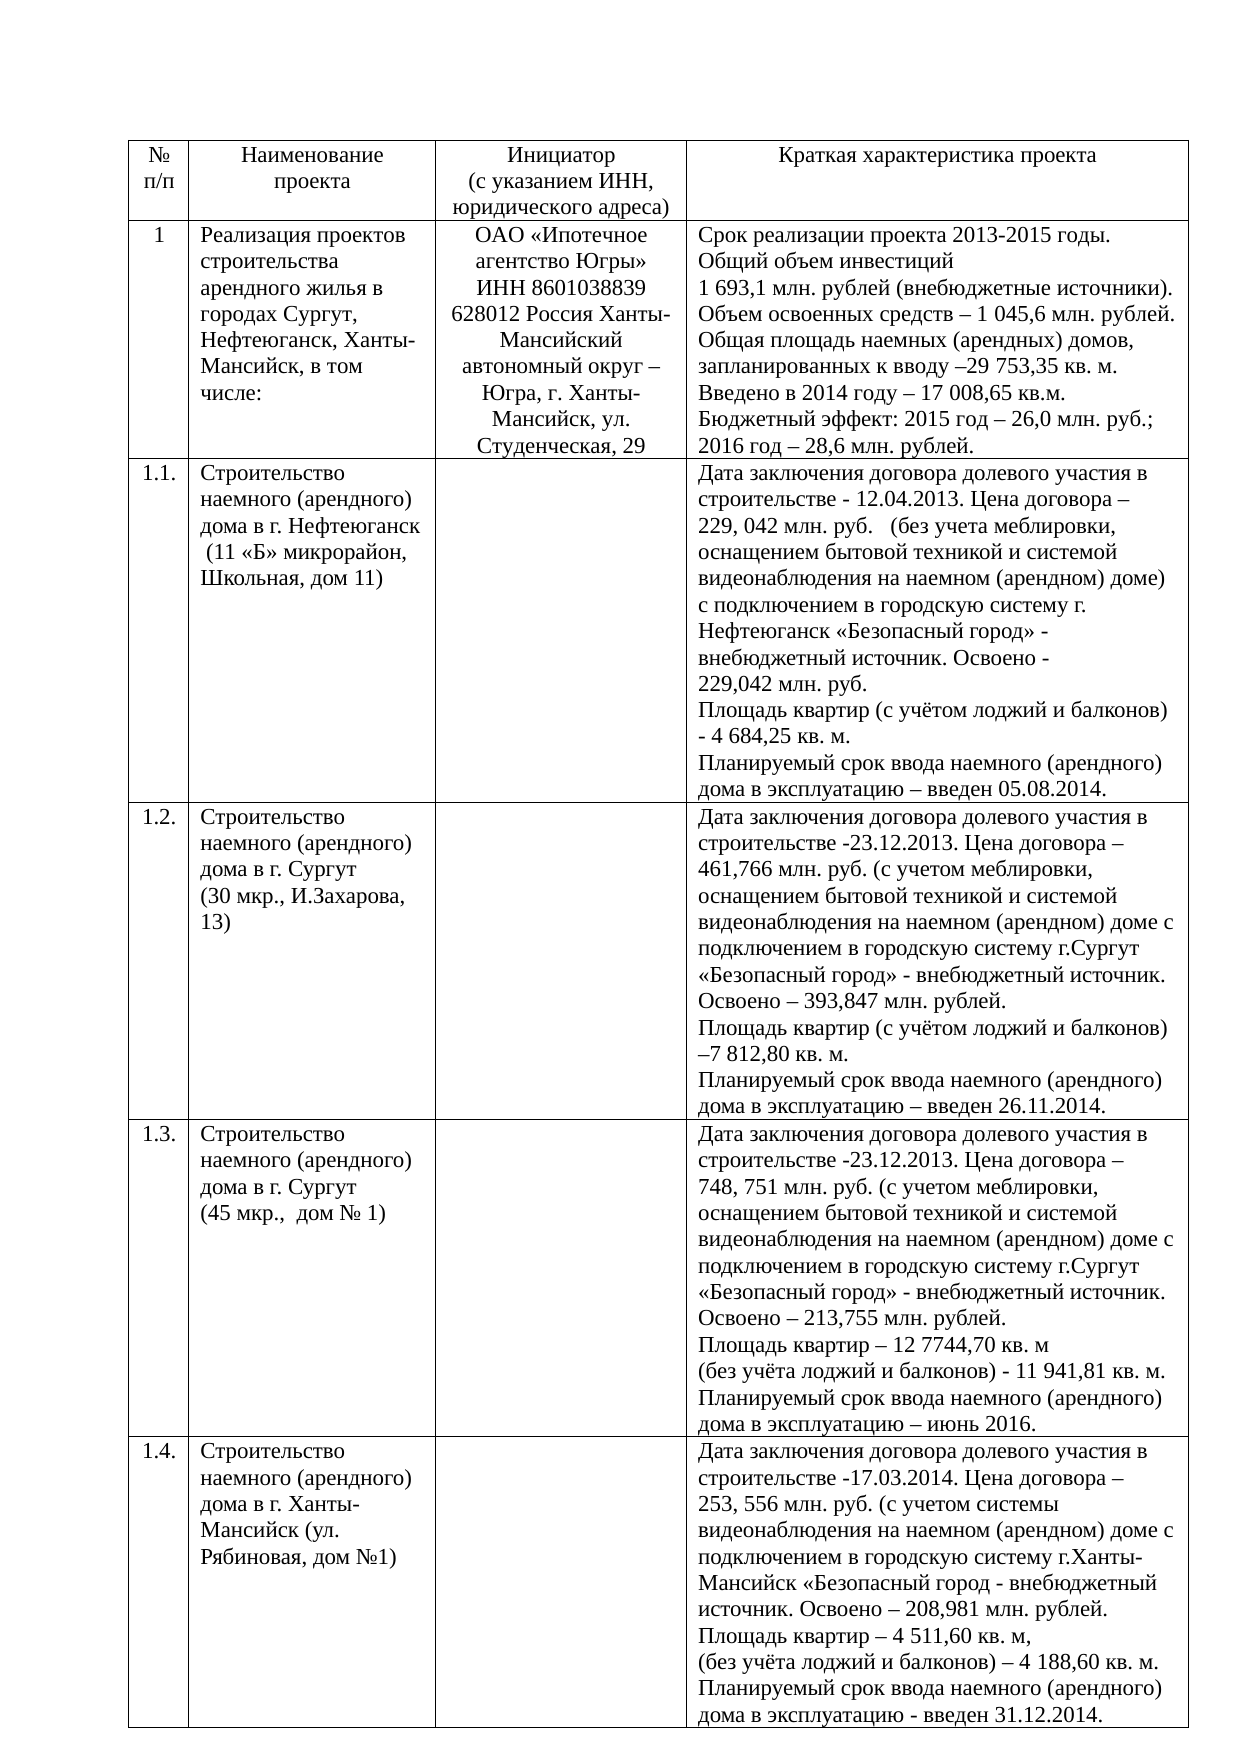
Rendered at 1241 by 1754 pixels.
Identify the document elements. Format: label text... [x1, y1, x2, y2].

table_cell [436, 803, 686, 1119]
table_cell Срок реализации проекта 2013-2015 годы. Общий объем инвестиций 1 693,1 млн. рублей (внебюджетные источники). Объем освоенных средств – 1 045,6 млн. рублей. Общая площадь наемных (арендных) домов, запланированных к вводу –29 753,35 кв. м. Введено в 2014 году – 17 008,65 кв.м. Бюджетный эффект: 2015 год – 26,0 млн. руб.; 2016 год – 28,6 млн. рублей. [687, 221, 1188, 458]
table_cell 1 [129, 221, 188, 458]
table_header Краткая характеристика проекта [687, 141, 1188, 220]
table_cell Дата заключения договора долевого участия в строительстве -23.12.2013. Цена договора – 748, 751 млн. руб. (с учетом меблировки, оснащением бытовой техникой и системой видеонаблюдения на наемном (арендном) доме с подключением в городскую систему г.Сургут «Безопасный город» - внебюджетный источник. Освоено – 213,755 млн. рублей. Площадь квартир – 12 7744,70 кв. м (без учёта лоджий и балконов) - 11 941,81 кв. м. Планируемый срок ввода наемного (арендного) дома в эксплуатацию – июнь 2016. [687, 1120, 1188, 1436]
table_cell Строительство наемного (арендного) дома в г. Нефтеюганск (11 «Б» микрорайон, Школьная, дом 11) [189, 459, 435, 802]
table_header № п/п [129, 141, 188, 220]
table_cell 1.2. [129, 803, 188, 1119]
table_cell Строительство наемного (арендного) дома в г. Сургут (30 мкр., И.Захарова, 13) [189, 803, 435, 1119]
table_cell Реализация проектов строительства арендного жилья в городах Сургут, Нефтеюганск, Ханты-Мансийск, в том числе: [189, 221, 435, 458]
table_cell 1.3. [129, 1120, 188, 1436]
table_cell Дата заключения договора долевого участия в строительстве -23.12.2013. Цена договора – 461,766 млн. руб. (с учетом меблировки, оснащением бытовой техникой и системой видеонаблюдения на наемном (арендном) доме с подключением в городскую систему г.Сургут «Безопасный город» - внебюджетный источник. Освоено – 393,847 млн. рублей. Площадь квартир (с учётом лоджий и балконов) –7 812,80 кв. м. Планируемый срок ввода наемного (арендного) дома в эксплуатацию – введен 26.11.2014. [687, 803, 1188, 1119]
table_header Наименование проекта [189, 141, 435, 220]
table_cell Дата заключения договора долевого участия в строительстве -17.03.2014. Цена договора – 253, 556 млн. руб. (с учетом системы видеонаблюдения на наемном (арендном) доме с подключением в городскую систему г.Ханты-Мансийск «Безопасный город - внебюджетный источник. Освоено – 208,981 млн. рублей. Площадь квартир – 4 511,60 кв. м, (без учёта лоджий и балконов) – 4 188,60 кв. м. Планируемый срок ввода наемного (арендного) дома в эксплуатацию - введен 31.12.2014. [687, 1437, 1188, 1727]
table_cell ОАО «Ипотечное агентство Югры» ИНН 8601038839 628012 Россия Ханты-Мансийский автономный округ – Югра, г. Ханты-Мансийск, ул. Студенческая, 29 [436, 221, 686, 458]
table_header Инициатор (с указанием ИНН, юридического адреса) [436, 141, 686, 220]
table_cell 1.1. [129, 459, 188, 802]
table_cell [436, 1120, 686, 1436]
table_cell [436, 1437, 686, 1727]
table_cell 1.4. [129, 1437, 188, 1727]
table_cell Дата заключения договора долевого участия в строительстве - 12.04.2013. Цена договора – 229, 042 млн. руб. (без учета меблировки, оснащением бытовой техникой и системой видеонаблюдения на наемном (арендном) доме) с подключением в городскую систему г. Нефтеюганск «Безопасный город» - внебюджетный источник. Освоено - 229,042 млн. руб. Площадь квартир (с учётом лоджий и балконов) - 4 684,25 кв. м. Планируемый срок ввода наемного (арендного) дома в эксплуатацию – введен 05.08.2014. [687, 459, 1188, 802]
table_cell Строительство наемного (арендного) дома в г. Сургут (45 мкр., дом № 1) [189, 1120, 435, 1436]
table_cell [436, 459, 686, 802]
table_cell Строительство наемного (арендного) дома в г. Ханты-Мансийск (ул. Рябиновая, дом №1) [189, 1437, 435, 1727]
